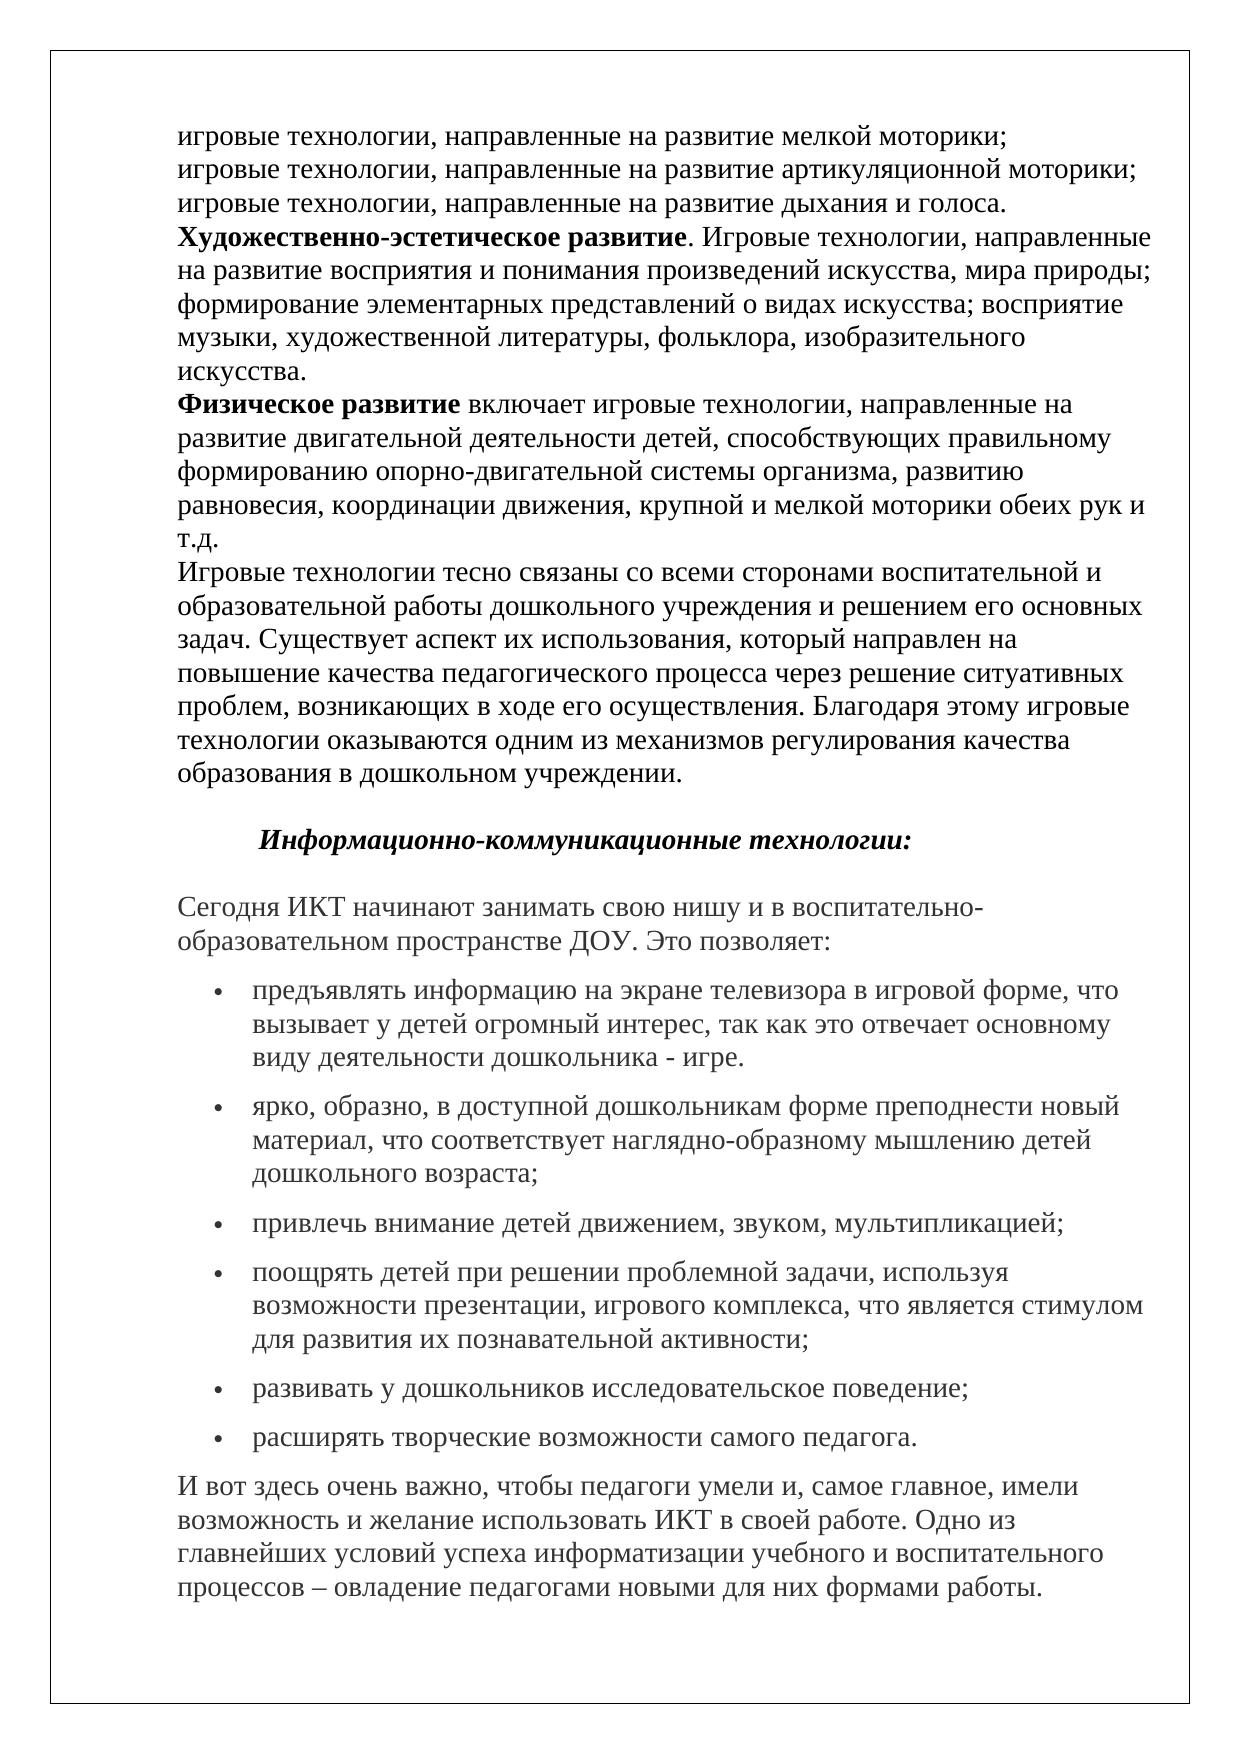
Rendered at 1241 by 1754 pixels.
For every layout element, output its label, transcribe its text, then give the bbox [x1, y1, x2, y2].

list расширять творческие возможности самого педагога. [214, 1419, 1152, 1453]
text Игровые технологии тесно связаны со всеми сторонами воспитательной и образовательной работы дошкольного учреждения и решением его основных задач. Существует аспект их использования, который направлен на повышение качества педагогического процесса через решение ситуативных проблем, возникающих в ходе его осуществления. Благодаря этому игровые технологии оказываются одним из механизмов регулирования качества образования в дошкольном учреждении. [177, 554, 1152, 789]
text И вот здесь очень важно, чтобы педагоги умели и, самое главное, имели возможность и желание использовать ИКТ в своей работе. Одно из главнейших условий успеха информатизации учебного и воспитательного процессов – овладение педагогами новыми для них формами работы. [177, 1468, 1152, 1603]
text Физическое развитие включает игровые технологии, направленные на развитие двигательной деятельности детей, способствующих правильному формированию опорно-двигательной системы организма, развитию равновесия, координации движения, крупной и мелкой моторики обеих рук и т.д. [177, 386, 1152, 554]
list развивать у дошкольников исследовательское поведение; [214, 1370, 1152, 1404]
list поощрять детей при решении проблемной задачи, используя возможности презентации, игрового комплекса, что является стимулом для развития их познавательной активности; [214, 1254, 1152, 1354]
list предъявлять информацию на экране телевизора в игровой форме, что вызывает у детей огромный интерес, так как это отвечает основному виду деятельности дошкольника - игре. [214, 972, 1152, 1073]
text игровые технологии, направленные на развитие мелкой моторики; [177, 118, 1152, 152]
text Художественно-эстетическое развитие. Игровые технологии, направленные на развитие восприятия и понимания произведений искусства, мира природы; формирование элементарных представлений о видах искусства; восприятие музыки, художественной литературы, фольклора, изобразительного искусства. [177, 219, 1152, 386]
text Информационно-коммуникационные технологии: [177, 822, 1152, 856]
list привлечь внимание детей движением, звуком, мультипликацией; [214, 1205, 1152, 1238]
text Сегодня ИКТ начинают занимать свою нишу и в воспитательно-образовательном пространстве ДОУ. Это позволяет: [177, 856, 1152, 957]
text игровые технологии, направленные на развитие дыхания и голоса. [177, 185, 1152, 219]
text игровые технологии, направленные на развитие артикуляционной моторики; [177, 152, 1152, 185]
list ярко, образно, в доступной дошкольникам форме преподнести новый материал, что соответствует наглядно-образному мышлению детей дошкольного возраста; [214, 1088, 1152, 1189]
